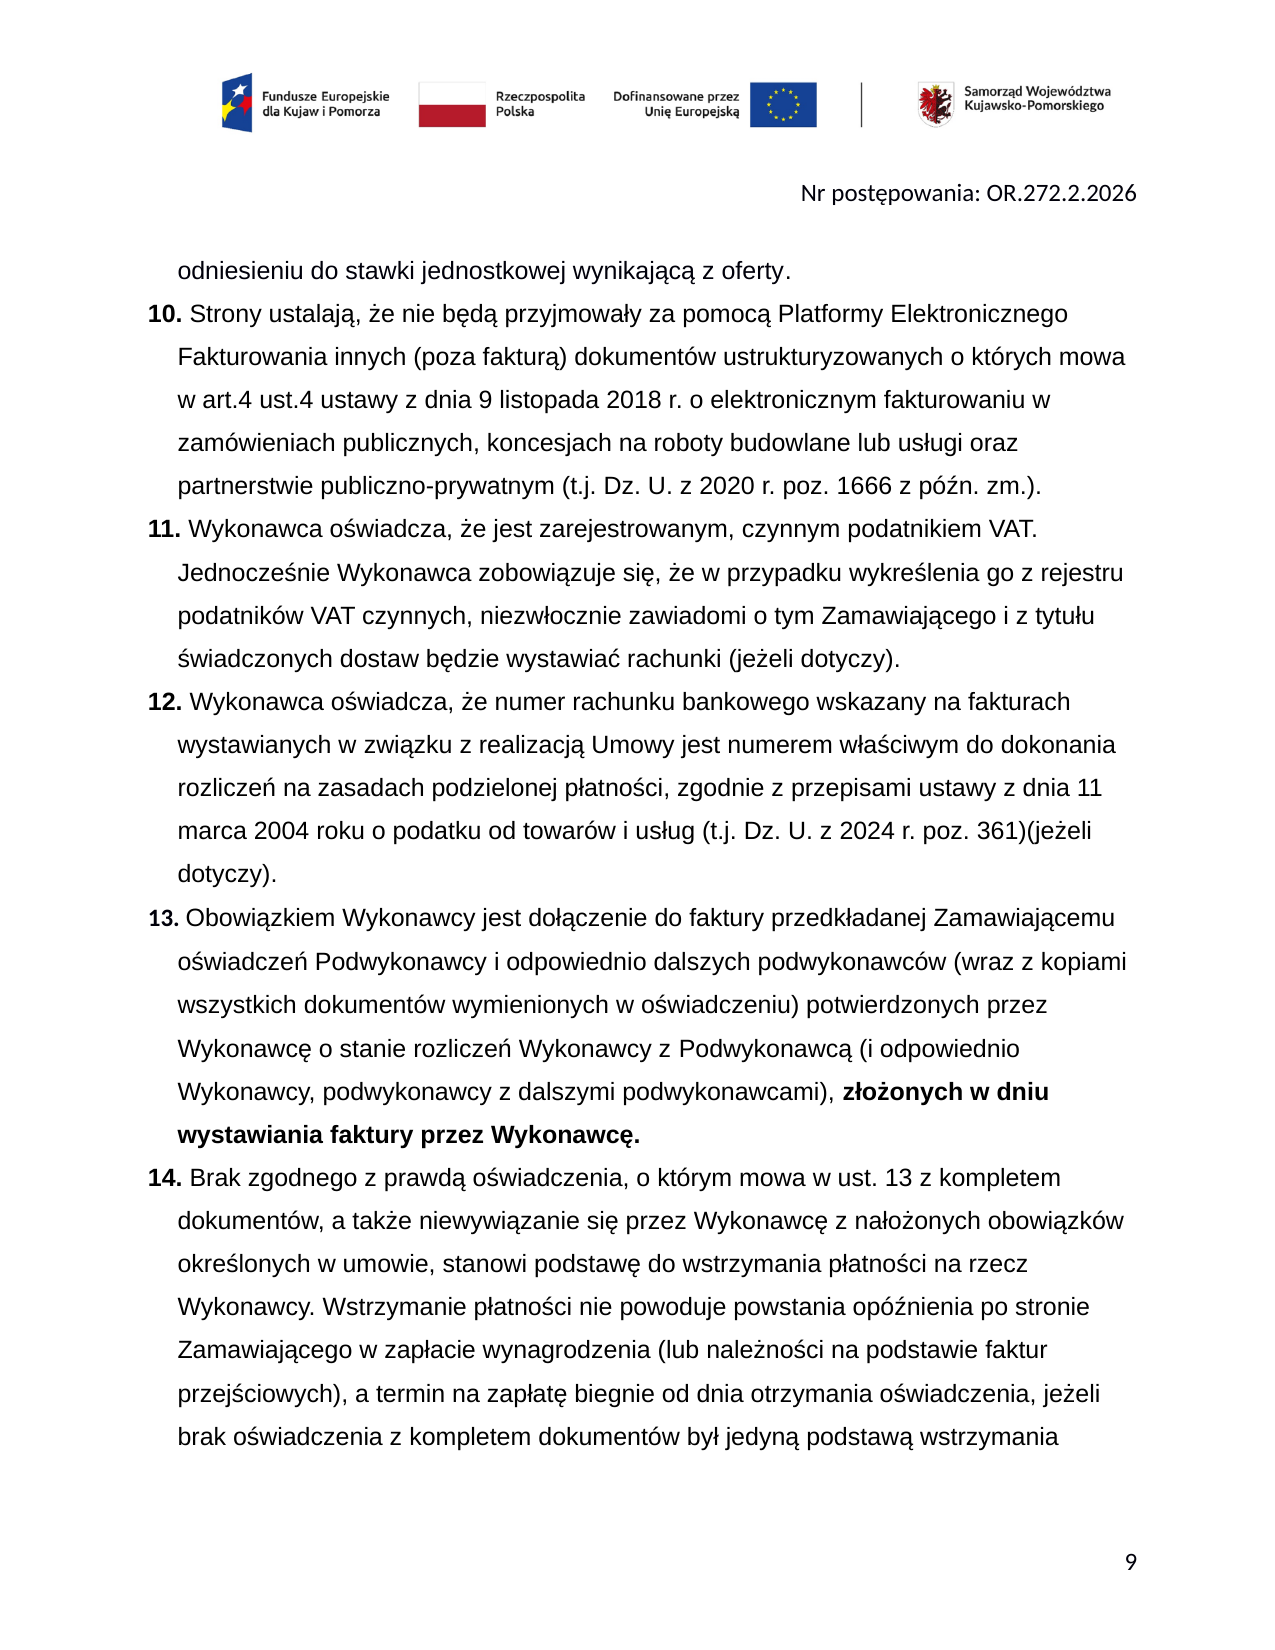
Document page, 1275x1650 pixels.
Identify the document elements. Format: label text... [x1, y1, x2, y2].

list Wykonawca oświadcza, że jest zarejestrowanym, czynnym podatnikiem VAT. Jednocześnie Wykonawca zobowiązuje się, że w przypadku wykreślenia go z rejestru podatników VAT czynnych, niezwłocznie zawiadomi o tym Zamawiającego i z tytułu świadczonych dostaw będzie wystawiać rachunki (jeżeli dotyczy). [148, 514, 1137, 672]
picture [192, 59, 1138, 147]
list Strony ustalają, że nie będą przyjmowały za pomocą Platformy Elektronicznego Fakturowania innych (poza fakturą) dokumentów ustrukturyzowanych o których mowa w art.4 ust.4 ustawy z dnia 9 listopada 2018 r. o elektronicznym fakturowaniu w zamówieniach publicznych, koncesjach na roboty budowlane lub usługi oraz partnerstwie publiczno-prywatnym (t.j. Dz. U. z 2020 r. poz. 1666 z późn. zm.). [148, 299, 1137, 500]
list Wykonawca oświadcza, że numer rachunku bankowego wskazany na fakturach wystawianych w związku z realizacją Umowy jest numerem właściwym do dokonania rozliczeń na zasadach podzielonej płatności, zgodnie z przepisami ustawy z dnia 11 marca 2004 roku o podatku od towarów i usług (t.j. Dz. U. z 2024 r. poz. 361)(jeżeli dotyczy). [148, 687, 1137, 888]
list Obowiązkiem Wykonawcy jest dołączenie do faktury przedkładanej Zamawiającemu oświadczeń Podwykonawcy i odpowiednio dalszych podwykonawców (wraz z kopiami wszystkich dokumentów wymienionych w oświadczeniu) potwierdzonych przez Wykonawcę o stanie rozliczeń Wykonawcy z Podwykonawcą (i odpowiednio Wykonawcy, podwykonawcy z dalszymi podwykonawcami), złożonych w dniu wystawiania faktury przez Wykonawcę. [148, 902, 1137, 1149]
